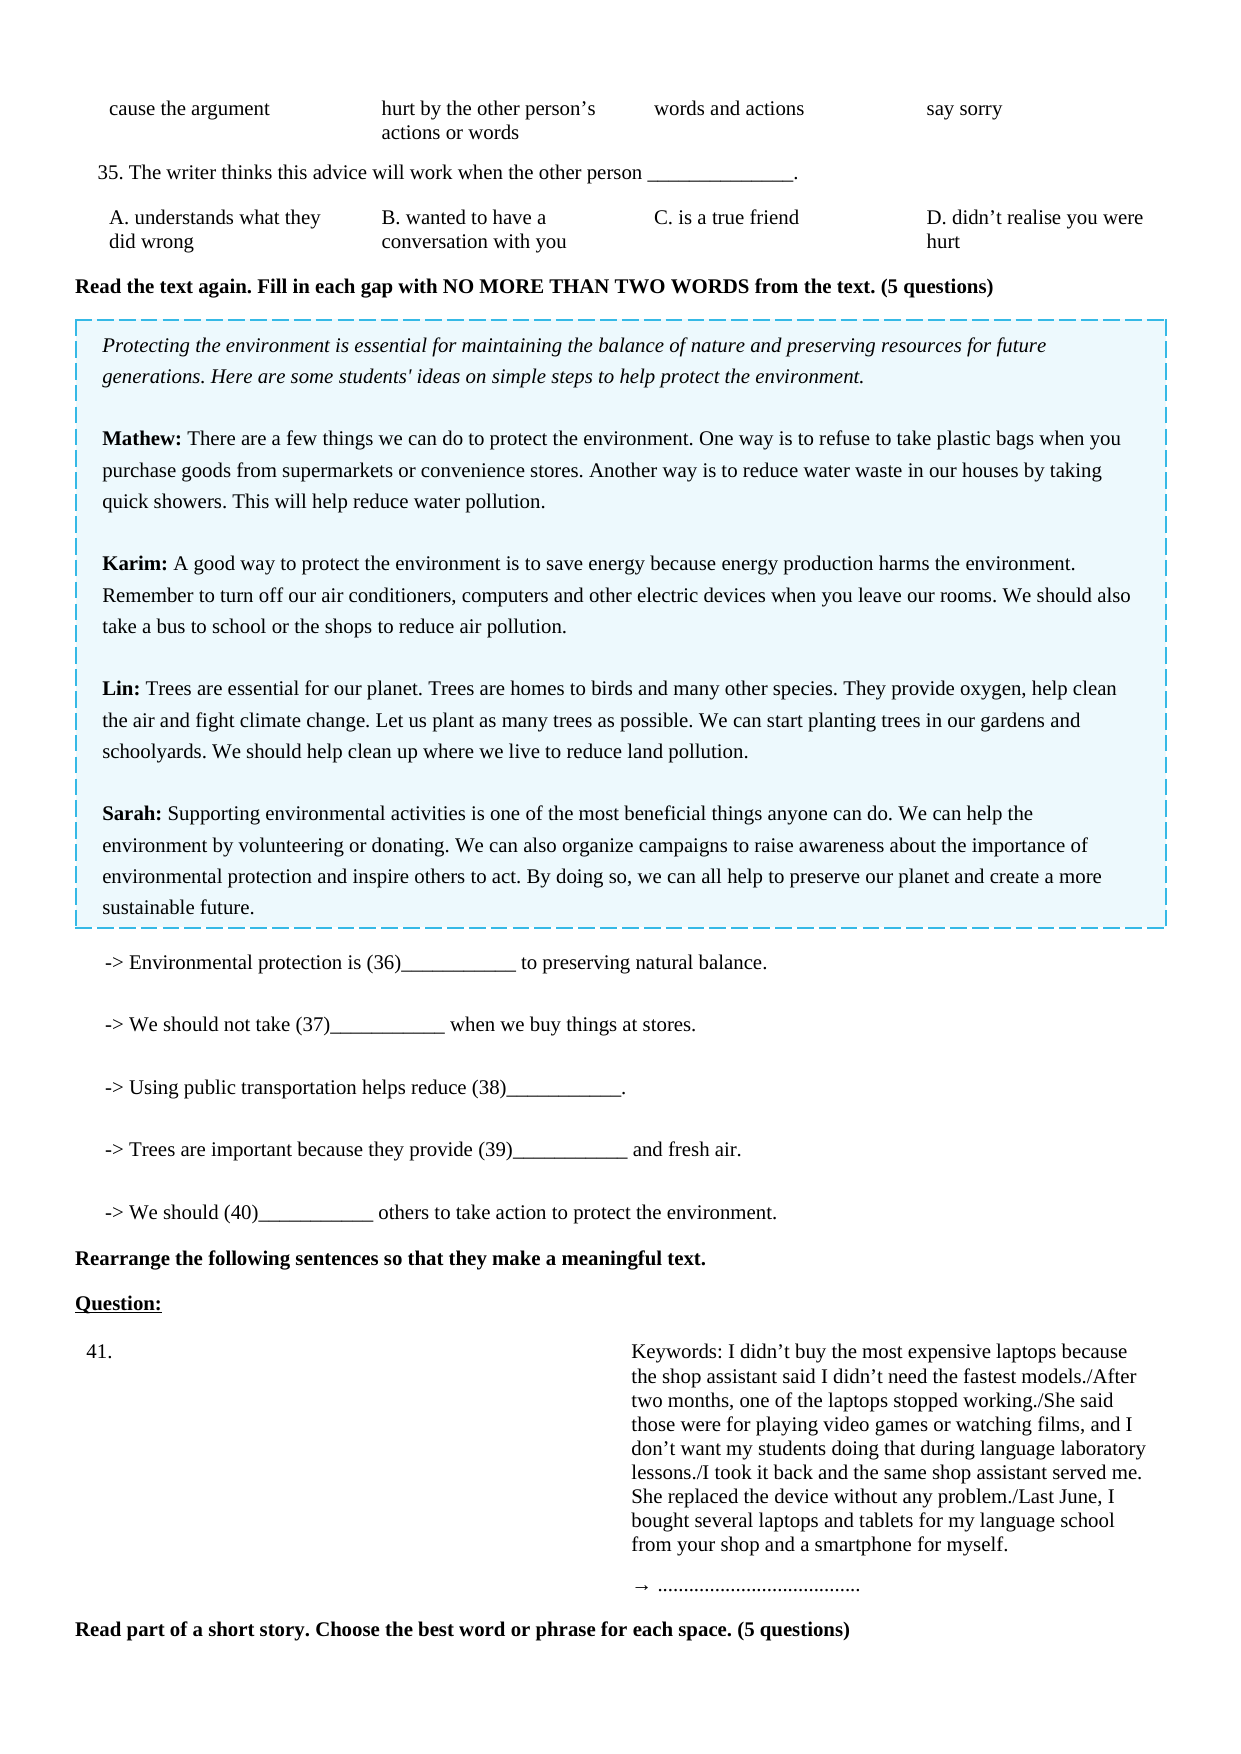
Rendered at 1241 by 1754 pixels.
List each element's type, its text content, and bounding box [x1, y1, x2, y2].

text -> Environmental protection is (36)___________ to preserving natural balance. -> We should not take (37)___________ when we buy things at stores. -> Using public transportation helps reduce (38)___________. -> Trees are important because they provide (39)___________ and fresh air. -> We should (40)___________ others to take action to protect the environment. [105, 944, 1165, 1225]
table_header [76, 76, 348, 144]
text Rearrange the following sentences so that they make a meaningful text. [75, 1246, 1165, 1270]
table_header 41. [76, 1340, 620, 1596]
table_header Protecting the environment is essential for maintaining the balance of nature and preserving resources for future generations. Here are some students' ideas on simple steps to help protect the environment. Mathew: There are a few things we can do to protect the environment. One way is to refuse to take plastic bags when you purchase goods from supermarkets or convenience stores. Another way is to reduce water waste in our houses by taking quick showers. This will help reduce water pollution. Karim: A good way to protect the environment is to save energy because energy production harms the environment. Remember to turn off our air conditioners, computers and other electric devices when you leave our rooms. We should also take a bus to school or the shops to reduce air pollution. Lin: Trees are essential for our planet. Trees are homes to birds and many other species. They provide oxygen, help clean the air and fight climate change. Let us plant as many trees as possible. We can start planting trees in our gardens and schoolyards. We should help clean up where we live to reduce land pollution. Sarah: Supporting environmental activities is one of the most beneficial things anyone can do. We can help the environment by volunteering or donating. We can also organize campaigns to raise awareness about the importance of environmental protection and inspire others to act. By doing so, we can all help to preserve our planet and create a more sustainable future. [76, 319, 1166, 927]
text 35. The writer thinks this advice will work when the other person ______________. [97, 160, 1165, 184]
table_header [894, 76, 1165, 144]
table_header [621, 76, 893, 144]
text Read part of a short story. Choose the best word or phrase for each space. (5 questions) [75, 1617, 1165, 1641]
table_header B. wanted to have a conversation with you [349, 185, 620, 253]
table_header D. didn’t realise you were hurt [894, 185, 1165, 253]
table_header Keywords: I didn’t buy the most expensive laptops because the shop assistant said I didn’t need the fastest models./After two months, one of the laptops stopped working./She said those were for playing video games or watching films, and I don’t want my students doing that during language laboratory lessons./I took it back and the same shop assistant served me. She replaced the device without any problem./Last June, I bought several laptops and tablets for my language school from your shop and a smartphone for myself. → ....................................... [621, 1340, 1165, 1596]
text Read the text again. Fill in each gap with NO MORE THAN TWO WORDS from the text. (5 questions) [75, 274, 1165, 298]
text Question: [75, 1291, 1165, 1315]
table_header C. is a true friend [621, 185, 893, 253]
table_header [349, 76, 620, 144]
table_header A. understands what they did wrong [76, 185, 348, 253]
